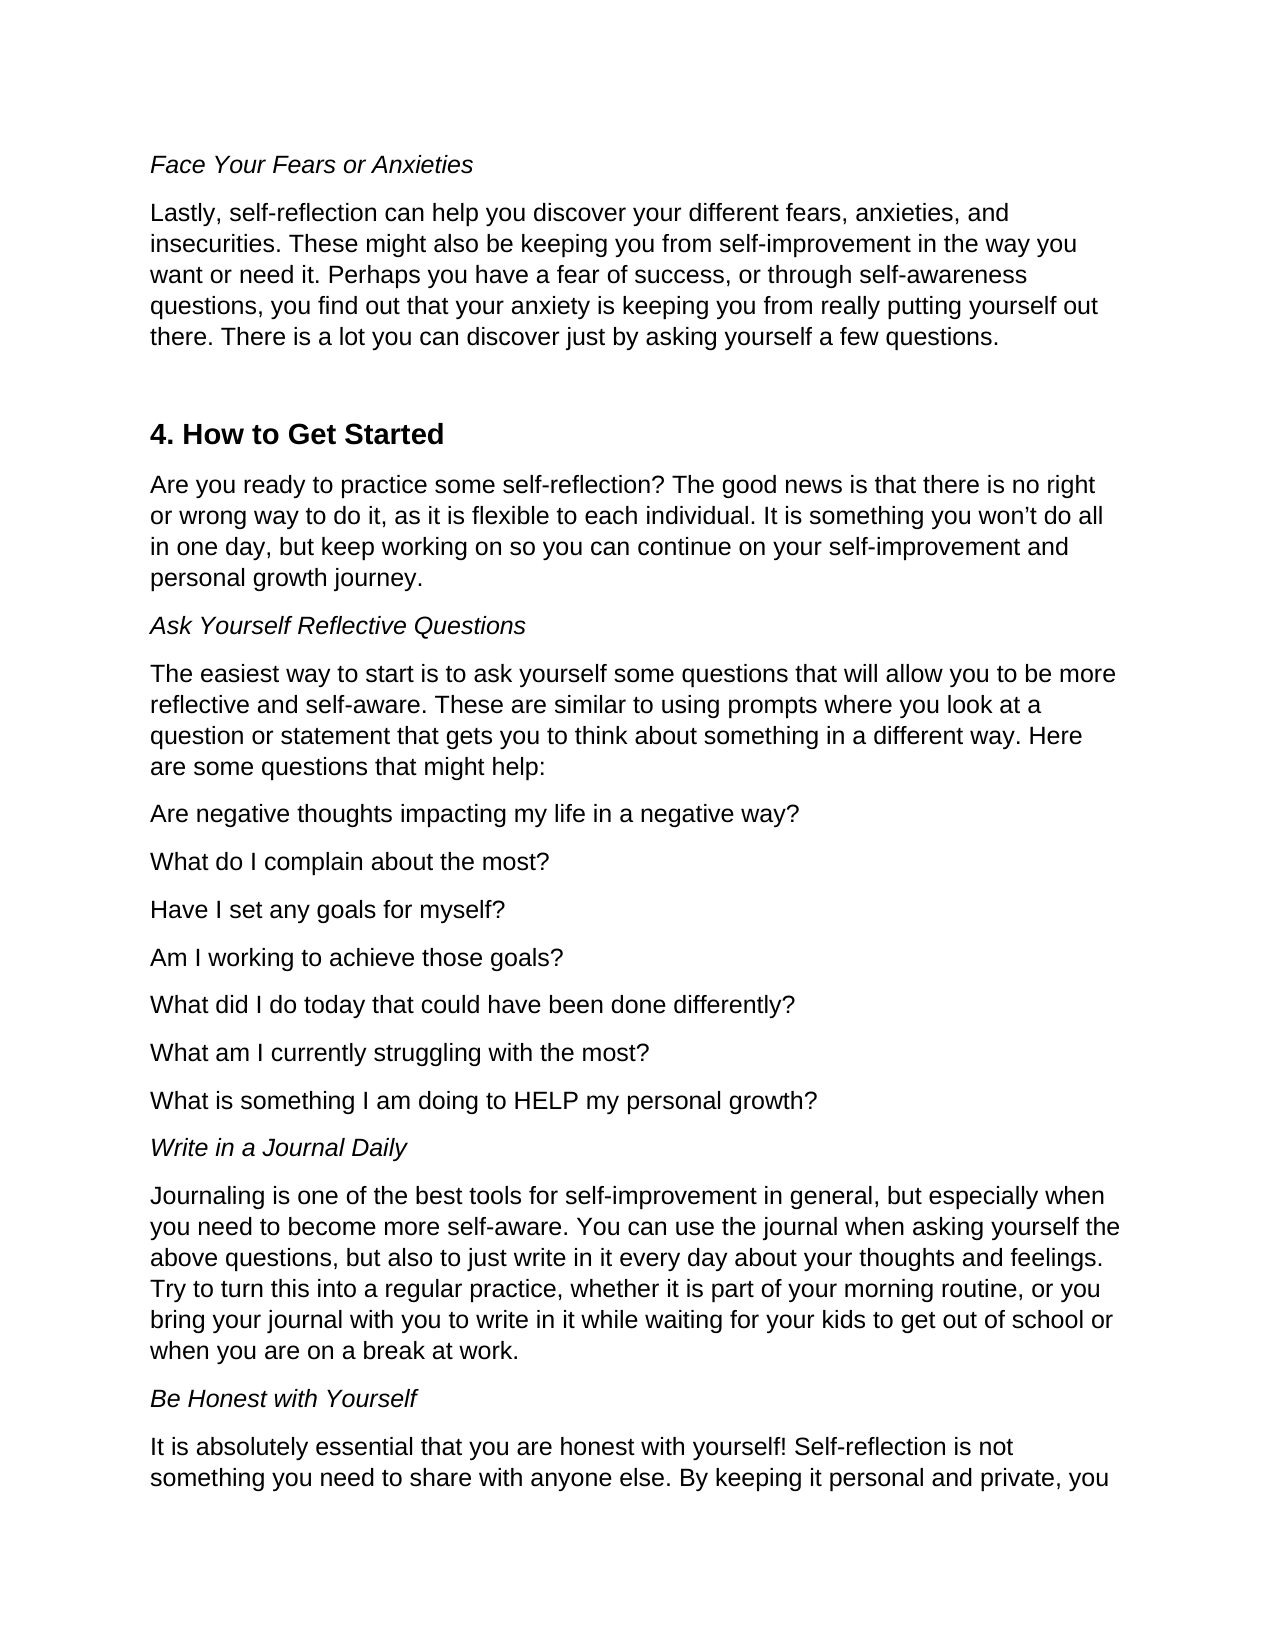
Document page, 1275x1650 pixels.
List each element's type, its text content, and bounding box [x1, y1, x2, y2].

text Lastly, self-reflection can help you discover your different fears, anxieties, and insecurities. These might also be keeping you from self-improvement in the way you want or need it. Perhaps you have a fear of success, or through self-awareness questions, you find out that your anxiety is keeping you from really putting yourself out there. There is a lot you can discover just by asking yourself a few questions. [150, 198, 1125, 351]
text Face Your Fears or Anxieties [150, 150, 1125, 179]
text What is something I am doing to HELP my personal growth? [150, 1086, 1125, 1114]
text Am I working to achieve those goals? [150, 943, 1125, 971]
text Be Honest with Yourself [150, 1384, 1125, 1413]
text 4. How to Get Started [150, 417, 1125, 451]
text Write in a Journal Daily [150, 1133, 1125, 1162]
text Journaling is one of the best tools for self-improvement in general, but especially when you need to become more self-aware. You can use the journal when asking yourself the above questions, but also to just write in it every day about your thoughts and feelings. Try to turn this into a regular practice, whether it is part of your morning routine, or you bring your journal with you to write in it while waiting for your kids to get out of school or when you are on a break at work. [150, 1181, 1125, 1365]
text Have I set any goals for myself? [150, 895, 1125, 924]
text What do I complain about the most? [150, 847, 1125, 876]
text Ask Yourself Reflective Questions [150, 611, 1125, 640]
text What did I do today that could have been done differently? [150, 990, 1125, 1019]
text The easiest way to start is to ask yourself some questions that will allow you to be more reflective and self-aware. These are similar to using prompts where you look at a question or statement that gets you to think about something in a different way. Here are some questions that might help: [150, 659, 1125, 781]
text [150, 1432, 1125, 1492]
text Are negative thoughts impacting my life in a negative way? [150, 799, 1125, 828]
text What am I currently struggling with the most? [150, 1038, 1125, 1067]
text Are you ready to practice some self-reflection? The good news is that there is no right or wrong way to do it, as it is flexible to each individual. It is something you won’t do all in one day, but keep working on so you can continue on your self-improvement and personal growth journey. [150, 470, 1125, 592]
